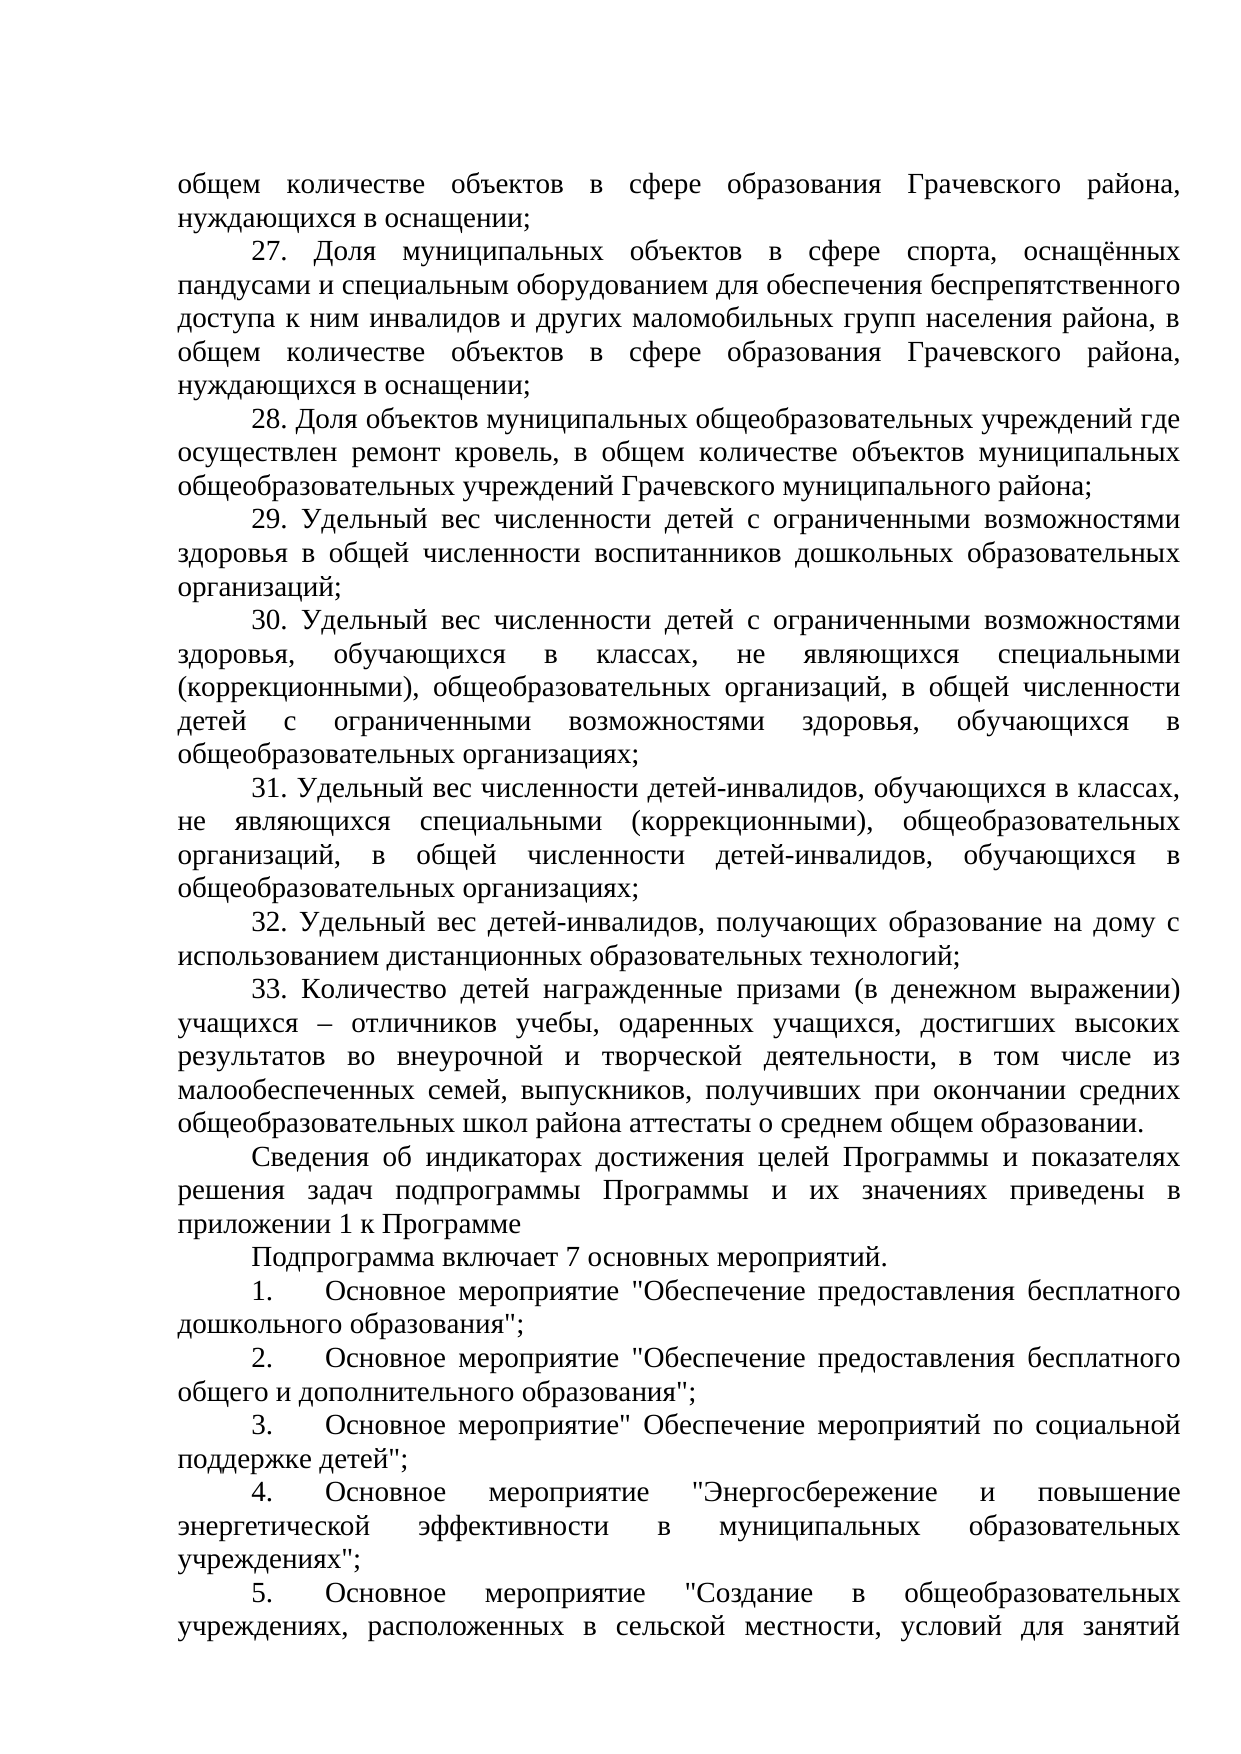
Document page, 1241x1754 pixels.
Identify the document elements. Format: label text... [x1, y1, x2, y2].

text Подпрограмма включает 7 основных мероприятий. [177, 1239, 1181, 1273]
text 32. Удельный вес детей-инвалидов, получающих образование на дому с использованием дистанционных образовательных технологий; [177, 904, 1181, 971]
text 33. Количество детей награжденные призами (в денежном выражении) учащихся – отличников учебы, одаренных учащихся, достигших высоких результатов во внеурочной и творческой деятельности, в том числе из малообеспеченных семей, выпускников, получивших при окончании средних общеобразовательных школ района аттестаты о среднем общем образовании. [177, 971, 1181, 1139]
list Основное мероприятие "Обеспечение предоставления бесплатного дошкольного образования"; [177, 1273, 1181, 1340]
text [177, 166, 1181, 233]
text Сведения об индикаторах достижения целей Программы и показателях решения задач подпрограммы Программы и их значениях приведены в приложении 1 к Программе [177, 1139, 1181, 1239]
text 29. Удельный вес численности детей с ограниченными возможностями здоровья в общей численности воспитанников дошкольных образовательных организаций; [177, 502, 1181, 602]
text 28. Доля объектов муниципальных общеобразовательных учреждений где осуществлен ремонт кровель, в общем количестве объектов муниципальных общеобразовательных учреждений Грачевского муниципального района; [177, 401, 1181, 502]
list Основное мероприятие" Обеспечение мероприятий по социальной поддержке детей"; [177, 1407, 1181, 1474]
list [177, 1575, 1181, 1642]
text 31. Удельный вес численности детей-инвалидов, обучающихся в классах, не являющихся специальными (коррекционными), общеобразовательных организаций, в общей численности детей-инвалидов, обучающихся в общеобразовательных организациях; [177, 770, 1181, 904]
list Основное мероприятие "Обеспечение предоставления бесплатного общего и дополнительного образования"; [177, 1340, 1181, 1407]
text 27. Доля муниципальных объектов в сфере спорта, оснащённых пандусами и специальным оборудованием для обеспечения беспрепятственного доступа к ним инвалидов и других маломобильных групп населения района, в общем количестве объектов в сфере образования Грачевского района, нуждающихся в оснащении; [177, 233, 1181, 401]
text 30. Удельный вес численности детей с ограниченными возможностями здоровья, обучающихся в классах, не являющихся специальными (коррекционными), общеобразовательных организаций, в общей численности детей с ограниченными возможностями здоровья, обучающихся в общеобразовательных организациях; [177, 602, 1181, 770]
list Основное мероприятие "Энергосбережение и повышение энергетической эффективности в муниципальных образовательных учреждениях"; [177, 1474, 1181, 1575]
